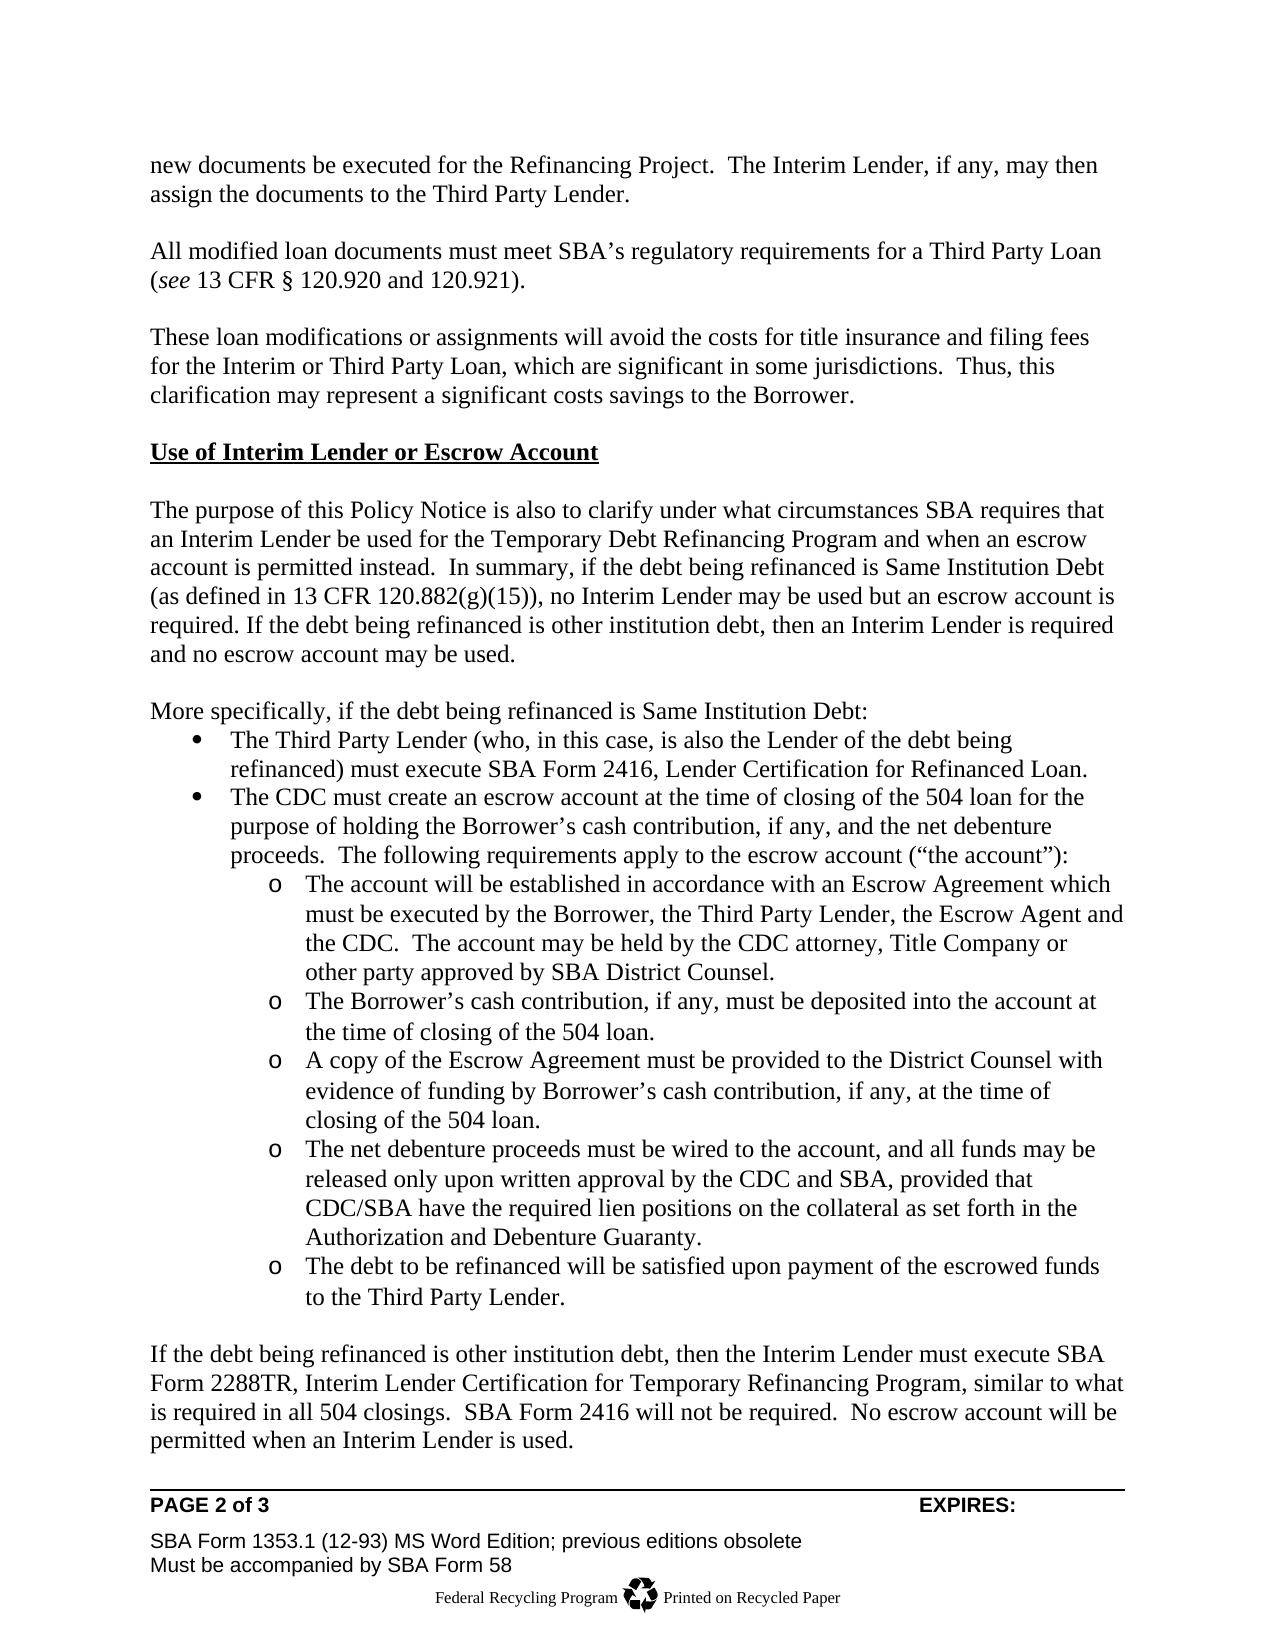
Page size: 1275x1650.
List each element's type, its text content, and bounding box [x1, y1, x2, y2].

text The purpose of this Policy Notice is also to clarify under what circumstances SBA requires that an Interim Lender be used for the Temporary Debt Refinancing Program and when an escrow account is permitted instead. In summary, if the debt being refinanced is Same Institution Debt (as defined in 13 CFR 120.882(g)(15)), no Interim Lender may be used but an escrow account is required. If the debt being refinanced is other institution debt, then an Interim Lender is required and no escrow account may be used. [150, 495, 1125, 667]
list A copy of the Escrow Agreement must be provided to the District Counsel with evidence of funding by Borrower’s cash contribution, if any, at the time of closing of the 504 loan. [268, 1045, 1125, 1134]
list The Third Party Lender (who, in this case, is also the Lender of the debt being refinanced) must execute SBA Form 2416, Lender Certification for Refinanced Loan. [193, 725, 1125, 782]
list The debt to be refinanced will be satisfied upon payment of the escrowed funds to the Third Party Lender. [268, 1251, 1125, 1310]
text Use of Interim Lender or Escrow Account [150, 437, 1125, 466]
text More specifically, if the debt being refinanced is Same Institution Debt: [150, 696, 1125, 725]
list The account will be established in accordance with an Escrow Agreement which must be executed by the Borrower, the Third Party Lender, the Escrow Agent and the CDC. The account may be held by the CDC attorney, Title Company or other party approved by SBA District Counsel. [268, 869, 1125, 986]
text These loan modifications or assignments will avoid the costs for title insurance and filing fees for the Interim or Third Party Loan, which are significant in some jurisdictions. Thus, this clarification may represent a significant costs savings to the Borrower. [150, 322, 1125, 409]
list The Borrower’s cash contribution, if any, must be deposited into the account at the time of closing of the 504 loan. [268, 986, 1125, 1045]
text If the debt being refinanced is other institution debt, then the Interim Lender must execute SBA Form 2288TR, Interim Lender Certification for Temporary Refinancing Program, similar to what is required in all 504 closings. SBA Form 2416 will not be required. No escrow account will be permitted when an Interim Lender is used. [150, 1339, 1125, 1454]
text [150, 150, 1125, 207]
list The CDC must create an escrow account at the time of closing of the 504 loan for the purpose of holding the Borrower’s cash contribution, if any, and the net debenture proceeds. The following requirements apply to the escrow account (“the account”): [193, 782, 1125, 869]
text All modified loan documents must meet SBA’s regulatory requirements for a Third Party Loan (see 13 CFR § 120.920 and 120.921). [150, 236, 1125, 294]
list The net debenture proceeds must be wired to the account, and all funds may be released only upon written approval by the CDC and SBA, provided that CDC/SBA have the required lien positions on the collateral as set forth in the Authorization and Debenture Guaranty. [268, 1134, 1125, 1251]
